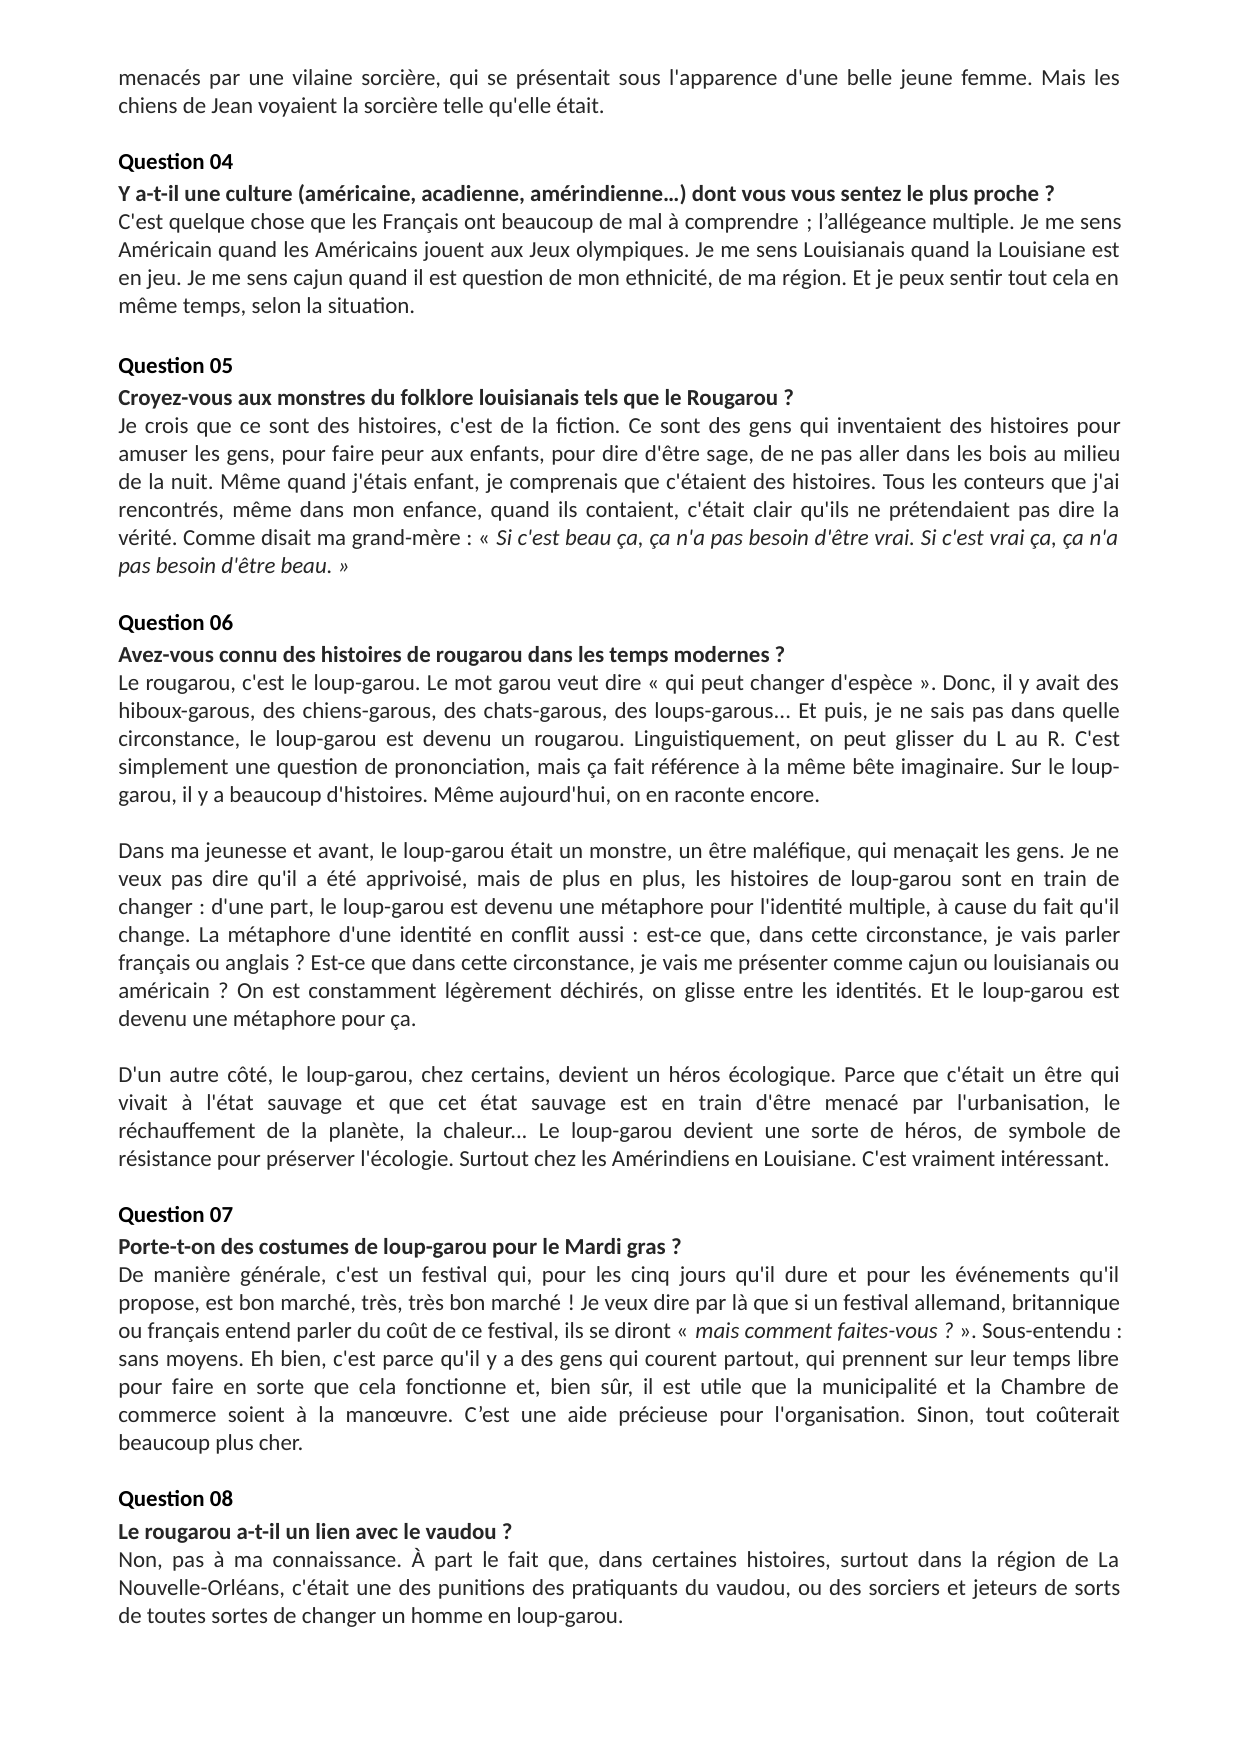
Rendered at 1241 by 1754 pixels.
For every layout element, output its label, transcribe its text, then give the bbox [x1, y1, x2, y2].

text Non, pas à ma connaissance. À part le fait que, dans certaines histoires, surtout dans la région de La Nouvelle-Orléans, c'était une des punitions des pratiquants du vaudou, ou des sorciers et jeteurs de sorts de toutes sortes de changer un homme en loup-garou. [118, 1545, 1122, 1629]
text Question 08 [118, 1484, 1122, 1513]
text Croyez-vous aux monstres du folklore louisianais tels que le Rougarou ? [118, 383, 1122, 411]
text Je crois que ce sont des histoires, c'est de la fiction. Ce sont des gens qui inventaient des histoires pour amuser les gens, pour faire peur aux enfants, pour dire d'être sage, de ne pas aller dans les bois au milieu de la nuit. Même quand j'étais enfant, je comprenais que c'étaient des histoires. Tous les conteurs que j'ai rencontrés, même dans mon enfance, quand ils contaient, c'était clair qu'ils ne prétendaient pas dire la vérité. Comme disait ma grand-mère : « Si c'est beau ça, ça n'a pas besoin d'être vrai. Si c'est vrai ça, ça n'a pas besoin d'être beau. » [118, 411, 1122, 579]
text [118, 63, 1122, 119]
text D'un autre côté, le loup-garou, chez certains, devient un héros écologique. Parce que c'était un être qui vivait à l'état sauvage et que cet état sauvage est en train d'être menacé par l'urbanisation, le réchauffement de la planète, la chaleur... Le loup-garou devient une sorte de héros, de symbole de résistance pour préserver l'écologie. Surtout chez les Amérindiens en Louisiane. C'est vraiment intéressant. [118, 1060, 1122, 1172]
text Porte-t-on des costumes de loup-garou pour le Mardi gras ? [118, 1232, 1122, 1260]
text Le rougarou, c'est le loup-garou. Le mot garou veut dire « qui peut changer d'espèce ». Donc, il y avait des hiboux-garous, des chiens-garous, des chats-garous, des loups-garous... Et puis, je ne sais pas dans quelle circonstance, le loup-garou est devenu un rougarou. Linguistiquement, on peut glisser du L au R. C'est simplement une question de prononciation, mais ça fait référence à la même bête imaginaire. Sur le loup-garou, il y a beaucoup d'histoires. Même aujourd'hui, on en raconte encore. [118, 668, 1122, 808]
text C'est quelque chose que les Français ont beaucoup de mal à comprendre ; l’allégeance multiple. Je me sens Américain quand les Américains jouent aux Jeux olympiques. Je me sens Louisianais quand la Louisiane est en jeu. Je me sens cajun quand il est question de mon ethnicité, de ma région. Et je peux sentir tout cela en même temps, selon la situation. [118, 207, 1122, 319]
text Dans ma jeunesse et avant, le loup-garou était un monstre, un être maléfique, qui menaçait les gens. Je ne veux pas dire qu'il a été apprivoisé, mais de plus en plus, les histoires de loup-garou sont en train de changer : d'une part, le loup-garou est devenu une métaphore pour l'identité multiple, à cause du fait qu'il change. La métaphore d'une identité en conflit aussi : est-ce que, dans cette circonstance, je vais parler français ou anglais ? Est-ce que dans cette circonstance, je vais me présenter comme cajun ou louisianais ou américain ? On est constamment légèrement déchirés, on glisse entre les identités. Et le loup-garou est devenu une métaphore pour ça. [118, 836, 1122, 1032]
text De manière générale, c'est un festival qui, pour les cinq jours qu'il dure et pour les événements qu'il propose, est bon marché, très, très bon marché ! Je veux dire par là que si un festival allemand, britannique ou français entend parler du coût de ce festival, ils se diront « mais comment faites-vous ? ». Sous-entendu : sans moyens. Eh bien, c'est parce qu'il y a des gens qui courent partout, qui prennent sur leur temps libre pour faire en sorte que cela fonctionne et, bien sûr, il est utile que la municipalité et la Chambre de commerce soient à la manœuvre. C’est une aide précieuse pour l'organisation. Sinon, tout coûterait beaucoup plus cher. [118, 1260, 1122, 1457]
text Le rougarou a-t-il un lien avec le vaudou ? [118, 1517, 1122, 1545]
text Question 07 [118, 1200, 1122, 1228]
text Avez-vous connu des histoires de rougarou dans les temps modernes ? [118, 640, 1122, 668]
text Y a-t-il une culture (américaine, acadienne, amérindienne…) dont vous vous sentez le plus proche ? [118, 179, 1122, 207]
text Question 04 [118, 147, 1122, 175]
text Question 05 [118, 351, 1122, 379]
text Question 06 [118, 608, 1122, 636]
